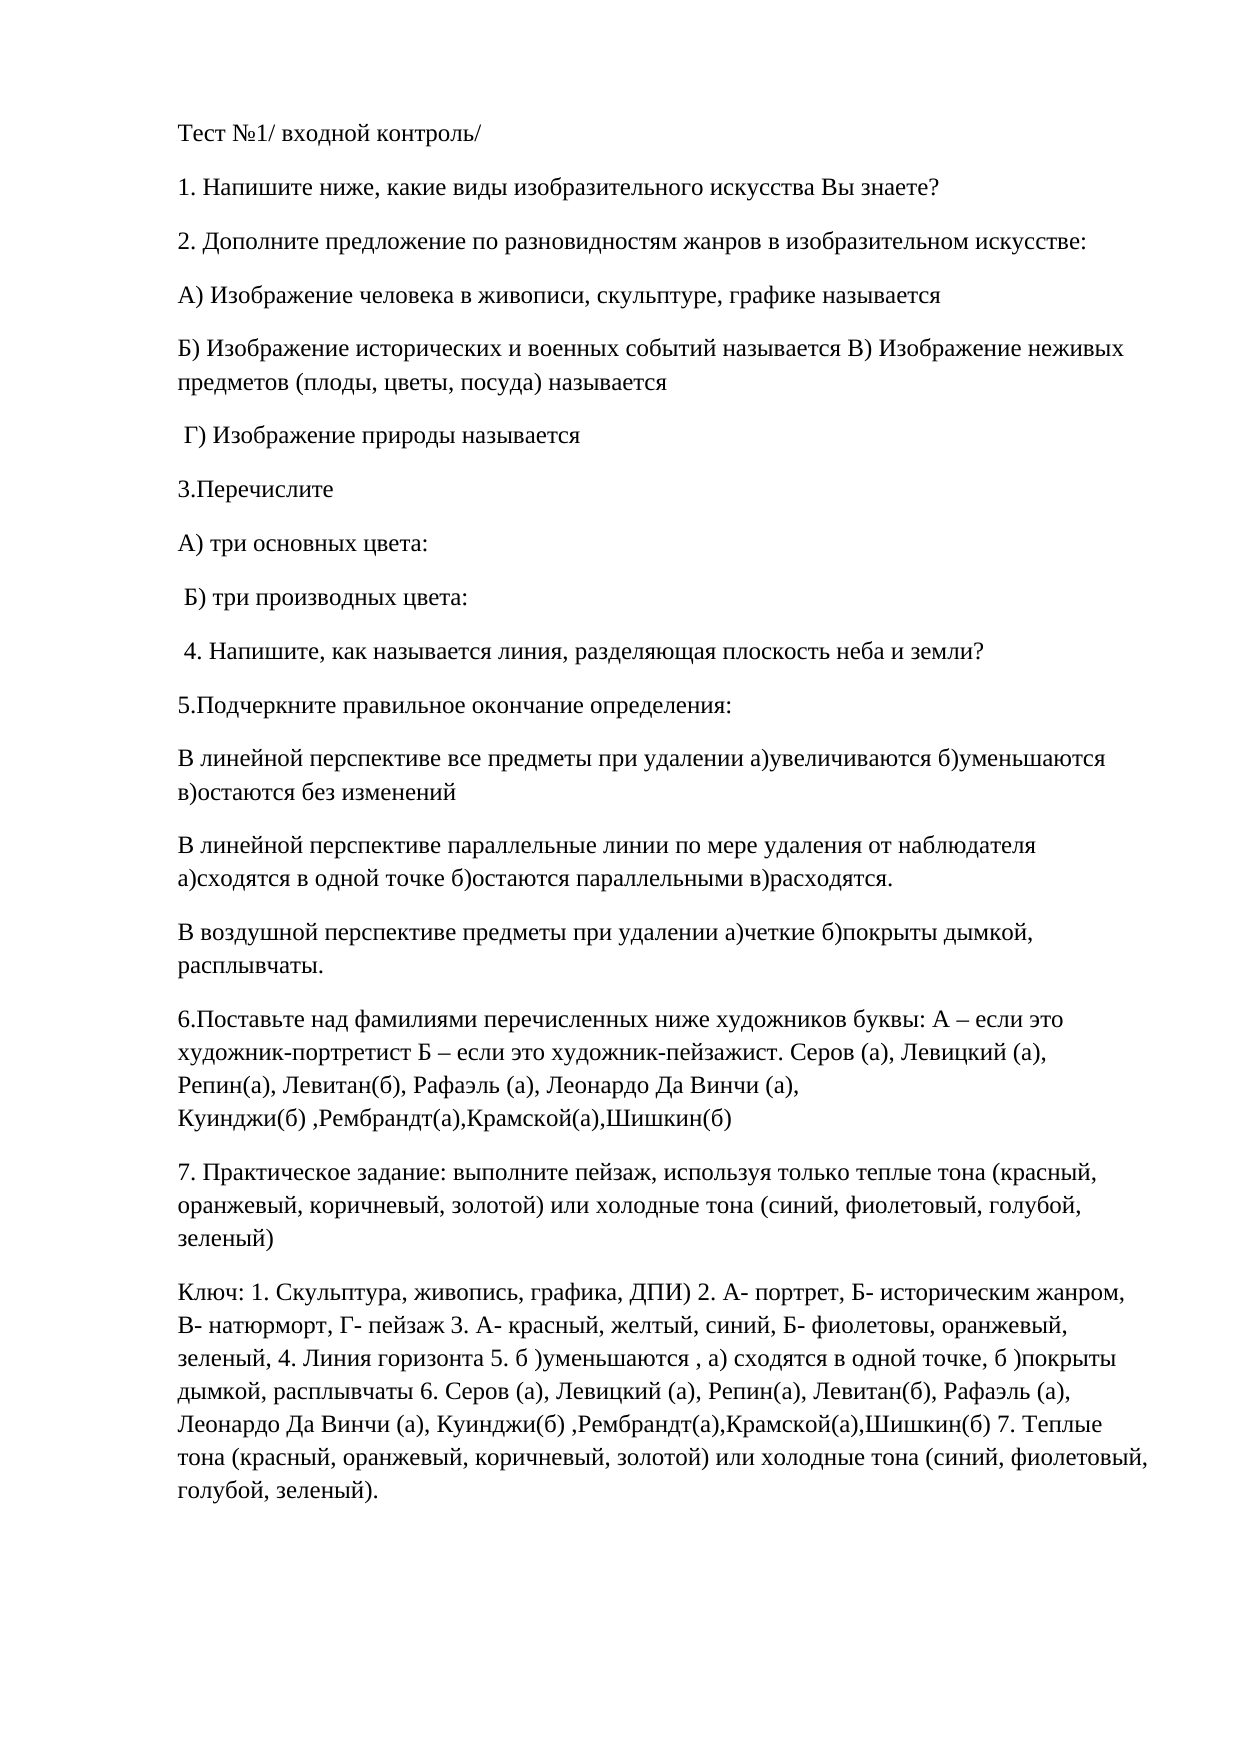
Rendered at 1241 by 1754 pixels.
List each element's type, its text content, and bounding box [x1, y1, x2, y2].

text В линейной перспективе параллельные линии по мере удаления от наблюдателя а)сходятся в одной точке б)остаются параллельными в)расходятся. [177, 830, 1152, 892]
text Б) Изображение исторических и военных событий называется В) Изображение неживых предметов (плоды, цветы, посуда) называется [177, 333, 1152, 395]
text Б) три производных цвета: [177, 582, 1152, 611]
text 7. Практическое задание: выполните пейзаж, используя только теплые тона (красный, оранжевый, коричневый, золотой) или холодные тона (синий, фиолетовый, голубой, зеленый) [177, 1157, 1152, 1252]
text В линейной перспективе все предметы при удалении а)увеличиваются б)уменьшаются в)остаются без изменений [177, 743, 1152, 805]
text 1. Напишите ниже, какие виды изобразительного искусства Вы знаете? [177, 172, 1152, 201]
text 6.Поставьте над фамилиями перечисленных ниже художников буквы: А – если это художник-портретист Б – если это художник-пейзажист. Серов (а), Левицкий (а), Репин(а), Левитан(б), Рафаэль (а), Леонардо Да Винчи (а), Куинджи(б) ,Рембрандт(а),Крамской(а),Шишкин(б) [177, 1004, 1152, 1132]
text 3.Перечислите [177, 474, 1152, 503]
text 5.Подчеркните правильное окончание определения: [177, 690, 1152, 718]
text 2. Дополните предложение по разновидностям жанров в изобразительном искусстве: [177, 226, 1152, 254]
text Г) Изображение природы называется [177, 420, 1152, 449]
text В воздушной перспективе предметы при удалении а)четкие б)покрыты дымкой, расплывчаты. [177, 917, 1152, 979]
text А) Изображение человека в живописи, скульптуре, графике называется [177, 280, 1152, 308]
text Ключ: 1. Скульптура, живопись, графика, ДПИ) 2. А- портрет, Б- историческим жанром, В- натюрморт, Г- пейзаж 3. А- красный, желтый, синий, Б- фиолетовы, оранжевый, зеленый, 4. Линия горизонта 5. б )уменьшаются , а) сходятся в одной точке, б )покрыты дымкой, расплывчаты 6. Серов (а), Левицкий (а), Репин(а), Левитан(б), Рафаэль (а), Леонардо Да Винчи (а), Куинджи(б) ,Рембрандт(а),Крамской(а),Шишкин(б) 7. Теплые тона (красный, оранжевый, коричневый, золотой) или холодные тона (синий, фиолетовый, голубой, зеленый). [177, 1277, 1152, 1504]
text Тест №1/ входной контроль/ [177, 118, 1152, 147]
text А) три основных цвета: [177, 528, 1152, 557]
text 4. Напишите, как называется линия, разделяющая плоскость неба и земли? [177, 636, 1152, 664]
